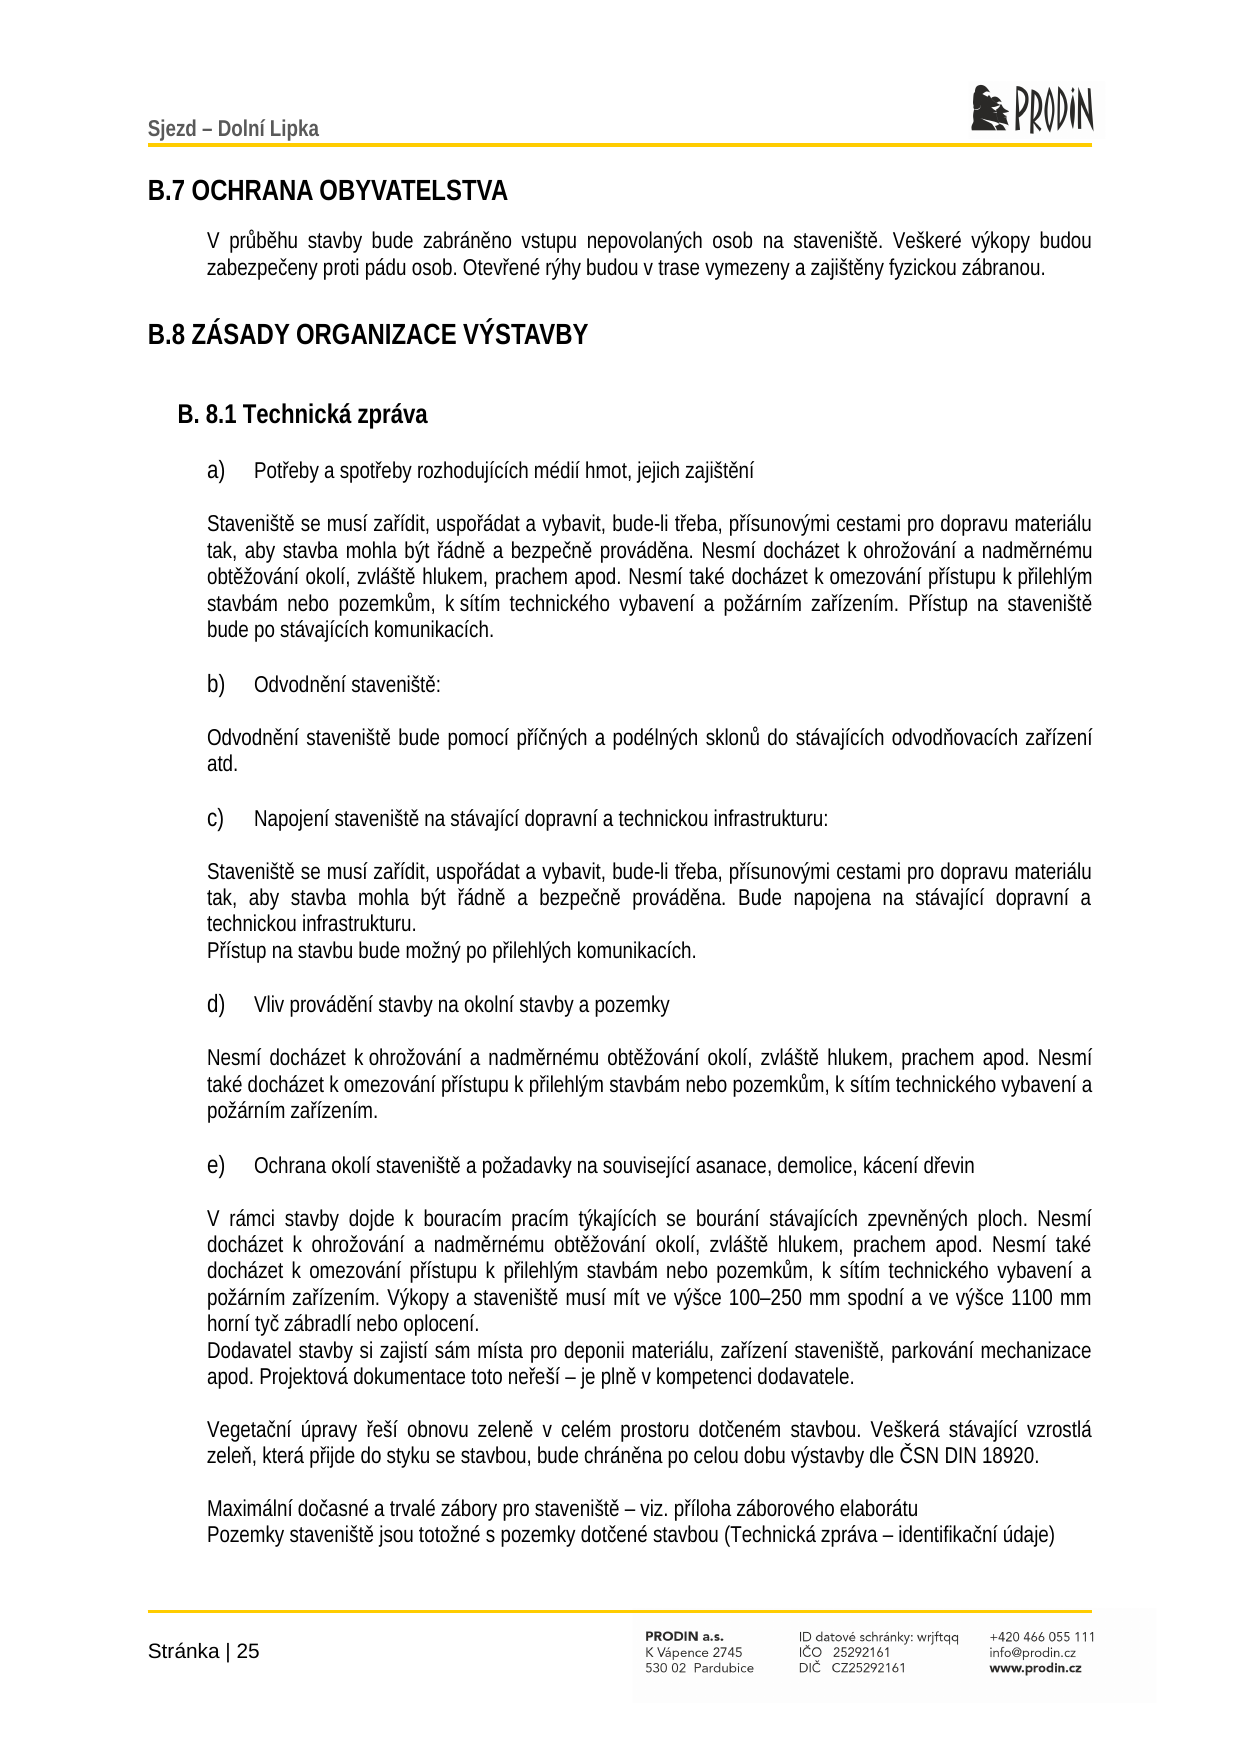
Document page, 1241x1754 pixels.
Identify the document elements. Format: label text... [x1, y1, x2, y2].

text Maximální dočasné a trvalé zábory pro staveniště – viz. příloha záborového elaborátu [207, 1495, 1092, 1521]
list Vliv provádění stavby na okolní stavby a pozemky [207, 989, 1092, 1018]
picture [968, 81, 1106, 139]
text Vegetační úpravy řeší obnovu zeleně v celém prostoru dotčeném stavbou. Veškerá stávající vzrostlá zeleň, která přijde do styku se stavbou, bude chráněna po celou dobu výstavby dle ČSN DIN 18920. [207, 1416, 1092, 1468]
text B. 8.1 Technická zpráva [177, 398, 1092, 429]
text Pozemky staveniště jsou totožné s pozemky dotčené stavbou (Technická zpráva – identifikační údaje) [207, 1521, 1092, 1547]
list Odvodnění staveniště: [207, 668, 1092, 697]
subtitle b.7 ochrana obyvatelstva [148, 173, 1092, 206]
list Ochrana okolí staveniště a požadavky na související asanace, demolice, kácení dřevin [207, 1150, 1092, 1178]
text V průběhu stavby bude zabráněno vstupu nepovolaných osob na staveniště. Veškeré výkopy budou zabezpečeny proti pádu osob. Otevřené rýhy budou v trase vymezeny a zajištěny fyzickou zábranou. [207, 227, 1092, 280]
text Staveniště se musí zařídit, uspořádat a vybavit, bude-li třeba, přísunovými cestami pro dopravu materiálu tak, aby stavba mohla být řádně a bezpečně prováděna. Nesmí docházet k ohrožování a nadměrnému obtěžování okolí, zvláště hlukem, prachem apod. Nesmí také docházet k omezování přístupu k přilehlým stavbám nebo pozemkům, k sítím technického vybavení a požárním zařízením. Přístup na staveniště bude po stávajících komunikacích. [207, 510, 1092, 642]
list Napojení staveniště na stávající dopravní a technickou infrastrukturu: [207, 803, 1092, 831]
list Potřeby a spotřeby rozhodujících médií hmot, jejich zajištění [207, 455, 1092, 484]
text Staveniště se musí zařídit, uspořádat a vybavit, bude-li třeba, přísunovými cestami pro dopravu materiálu tak, aby stavba mohla být řádně a bezpečně prováděna. Bude napojena na stávající dopravní a technickou infrastrukturu. [207, 858, 1092, 937]
picture [632, 1608, 1157, 1703]
text Odvodnění staveniště bude pomocí příčných a podélných sklonů do stávajících odvodňovacích zařízení atd. [207, 723, 1092, 776]
text Nesmí docházet k ohrožování a nadměrnému obtěžování okolí, zvláště hlukem, prachem apod. Nesmí také docházet k omezování přístupu k přilehlým stavbám nebo pozemkům, k sítím technického vybavení a požárním zařízením. [207, 1044, 1092, 1123]
text Dodavatel stavby si zajistí sám místa pro deponii materiálu, zařízení staveniště, parkování mechanizace apod. Projektová dokumentace toto neřeší – je plně v kompetenci dodavatele. [207, 1337, 1092, 1389]
text Přístup na stavbu bude možný po přilehlých komunikacích. [207, 937, 1092, 963]
subtitle b.8 zásady organizace výstavby [148, 317, 1092, 351]
text V rámci stavby dojde k bouracím pracím týkajících se bourání stávajících zpevněných ploch. Nesmí docházet k ohrožování a nadměrnému obtěžování okolí, zvláště hlukem, prachem apod. Nesmí také docházet k omezování přístupu k přilehlým stavbám nebo pozemkům, k sítím technického vybavení a požárním zařízením. Výkopy a staveniště musí mít ve výšce 100–250 mm spodní a ve výšce 1100 mm horní tyč zábradlí nebo oplocení. [207, 1205, 1092, 1337]
